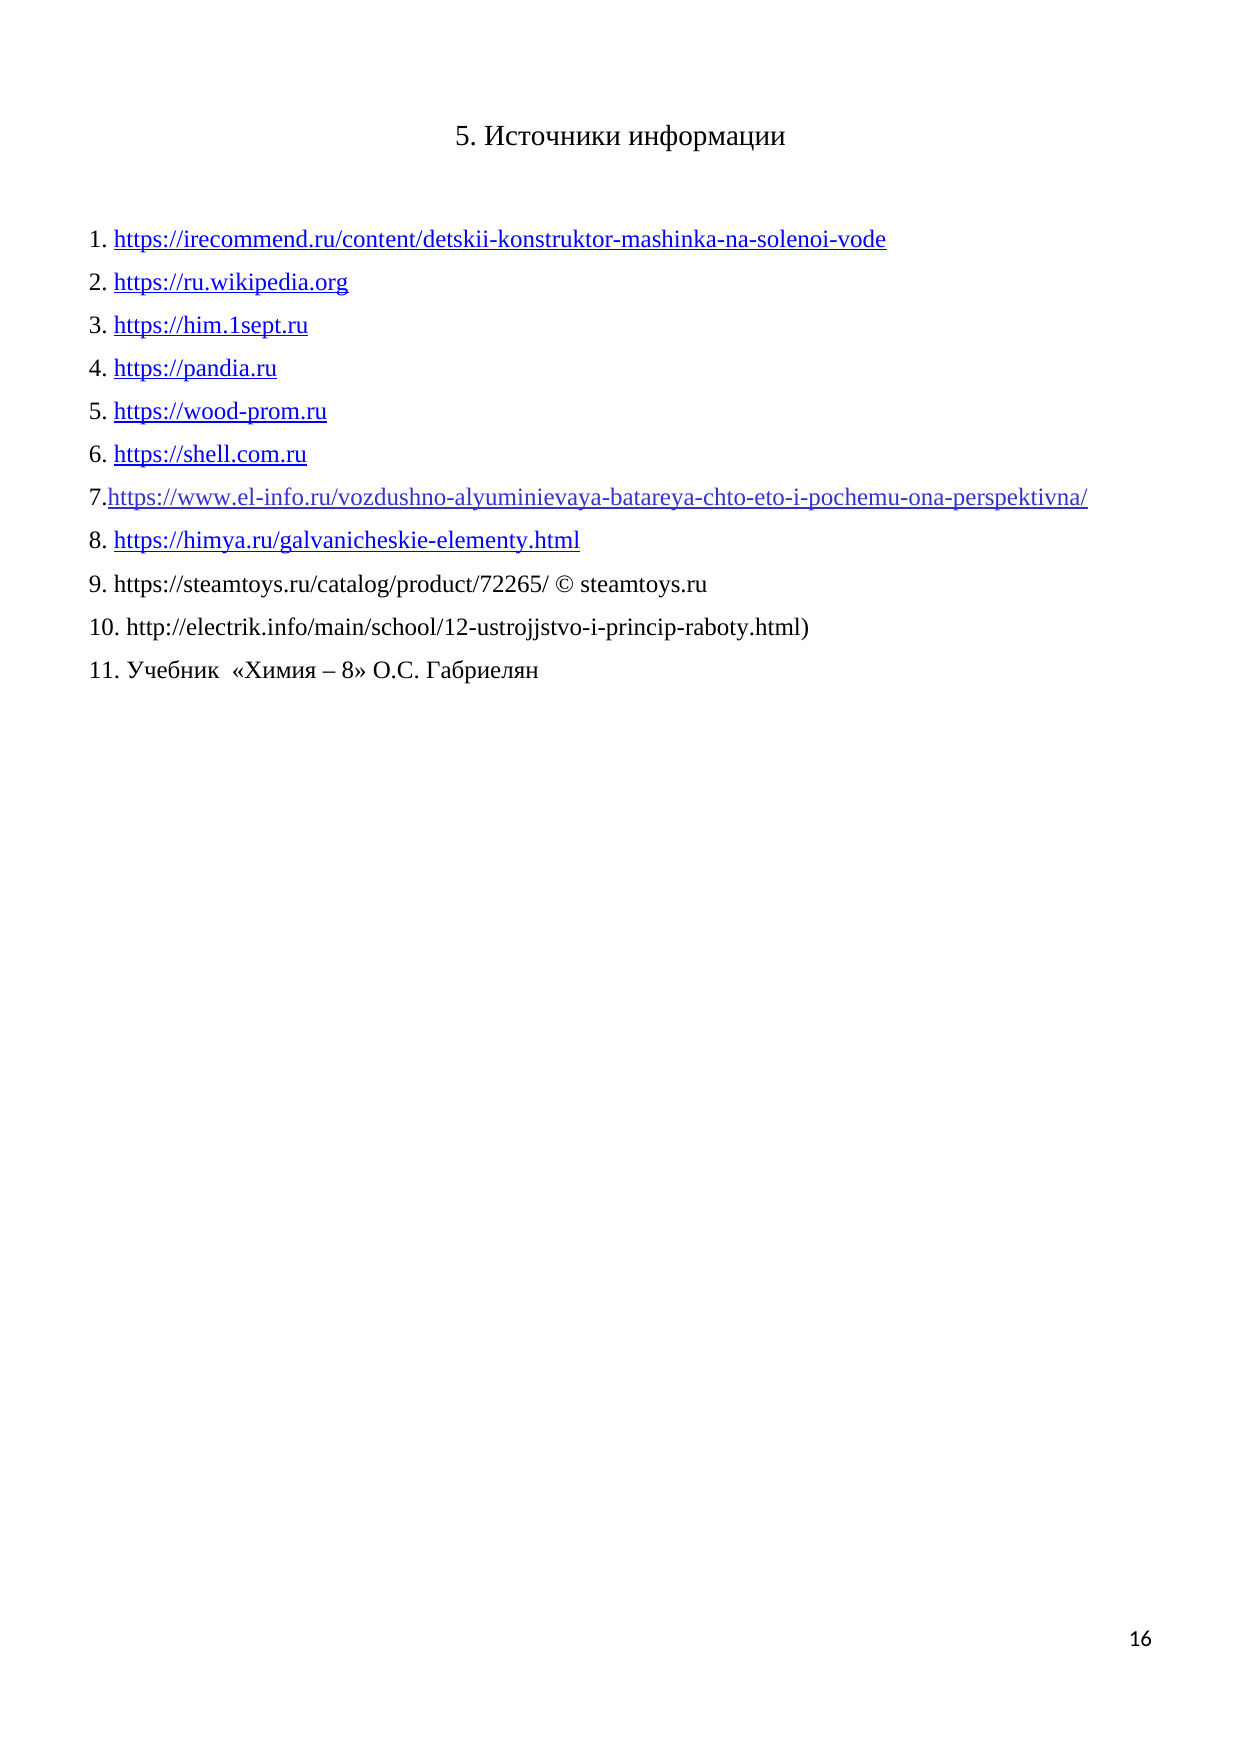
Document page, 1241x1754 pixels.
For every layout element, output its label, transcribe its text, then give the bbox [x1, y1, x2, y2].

list 4. https://pandia.ru [89, 353, 1152, 382]
text 5. Источники информации [89, 118, 1152, 152]
list 7.https://www.el-info.ru/vozdushno-alyuminievaya-batareya-chto-eto-i-pochemu-ona-perspektivna/ [89, 482, 1152, 511]
list 6. https://shell.com.ru [89, 439, 1152, 468]
list 1. https://irecommend.ru/content/detskii-konstruktor-mashinka-na-solenoi-vode [89, 224, 1152, 252]
text 9. https://steamtoys.ru/catalog/product/72265/ © steamtoys.ru [89, 569, 1152, 597]
text 10. http://electrik.info/main/school/12-ustrojjstvo-i-princip-raboty.html) [89, 612, 1152, 641]
text 11. Учебник «Химия – 8» О.С. Габриелян [89, 655, 1152, 684]
list 5. https://wood-prom.ru [89, 396, 1152, 425]
list 3. https://him.1sept.ru [89, 310, 1152, 339]
list 2. https://ru.wikipedia.org [89, 267, 1152, 296]
text 8. https://himya.ru/galvanicheskie-elementy.html [89, 526, 1152, 554]
